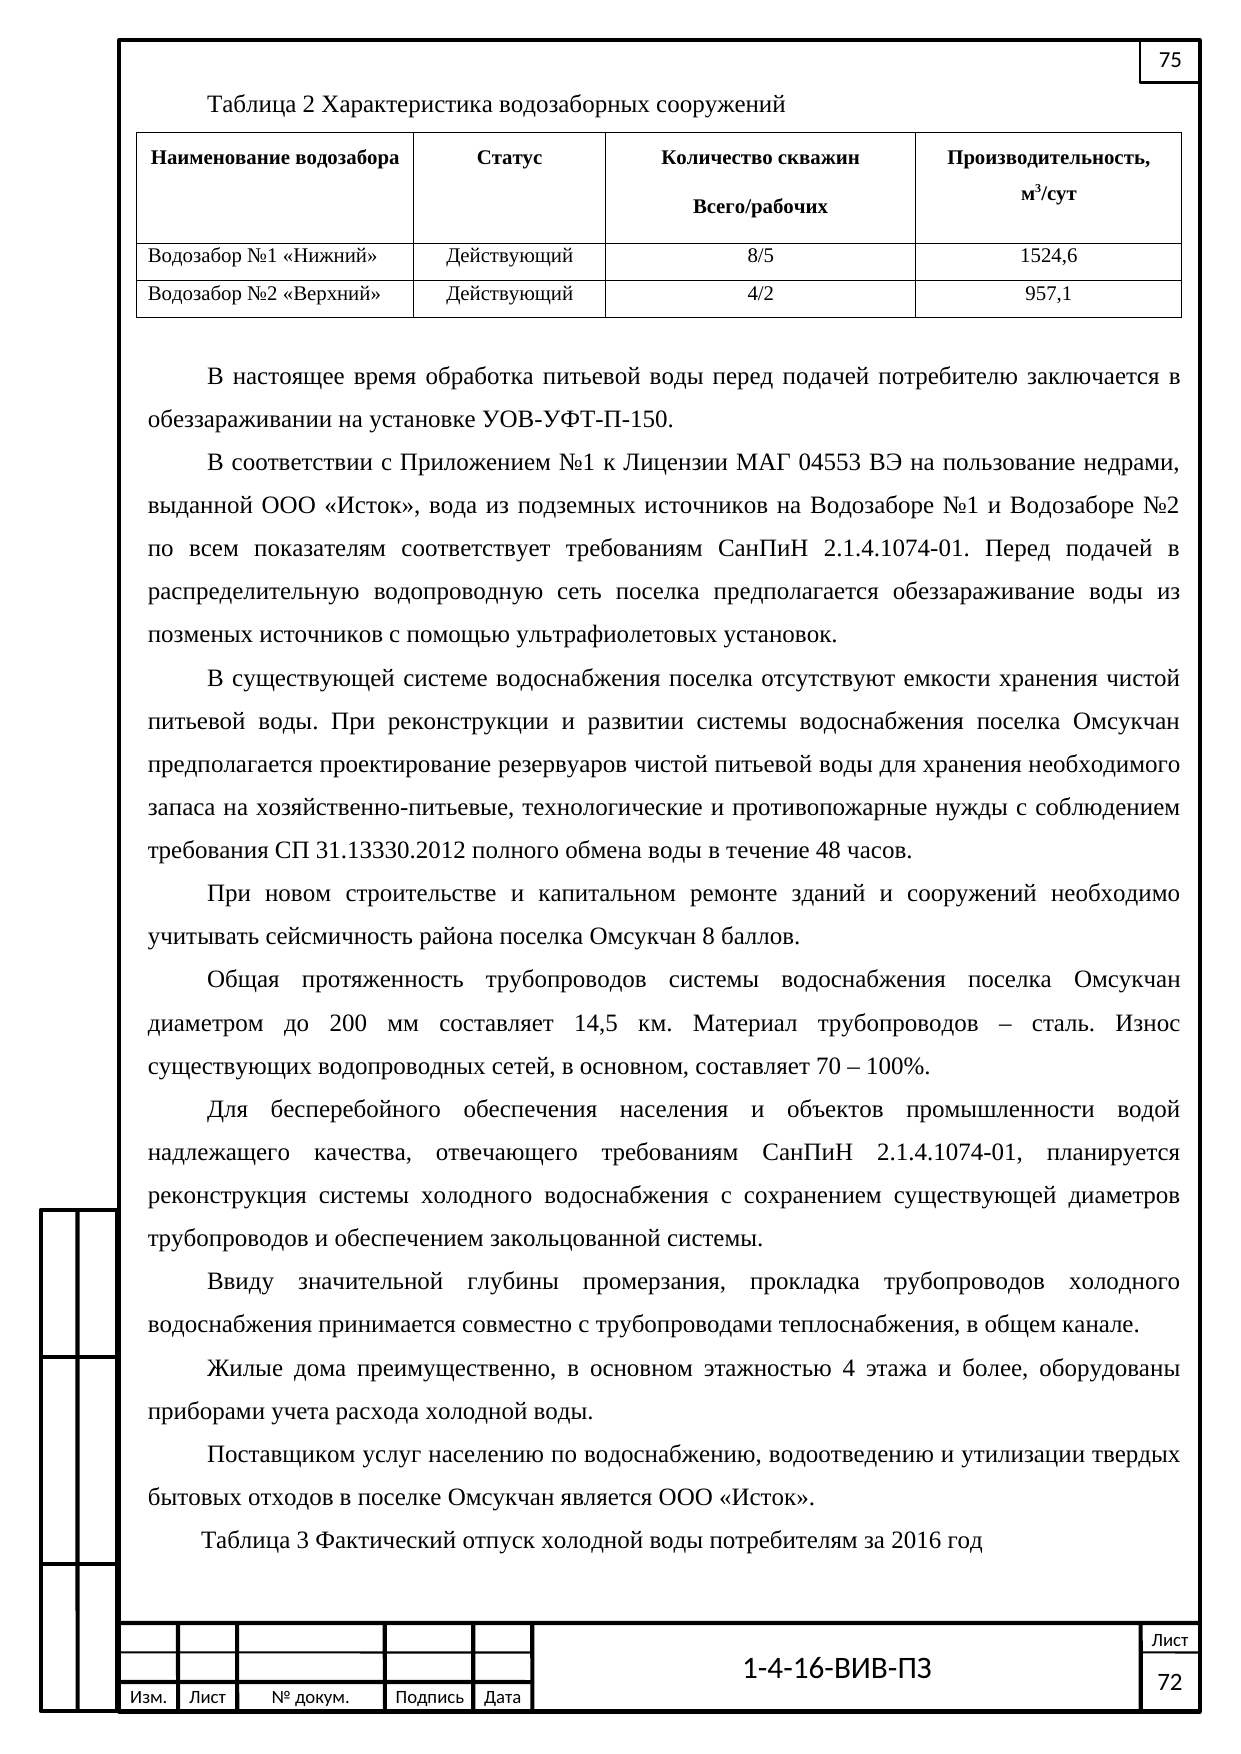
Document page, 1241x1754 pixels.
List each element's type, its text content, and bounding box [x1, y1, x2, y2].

table_cell 1524,6 [916, 244, 1181, 279]
table_cell 957,1 [916, 281, 1181, 317]
text Жилые дома преимущественно, в основном этажностью 4 этажа и более, оборудованы приборами учета расхода холодной воды. [148, 1353, 1181, 1424]
table_cell Водозабор №2 «Верхний» [137, 281, 413, 317]
text В настоящее время обработка питьевой воды перед подачей потребителю заключается в обеззараживании на установке УОВ-УФТ-П-150. [148, 361, 1181, 433]
table_header Количество скважин Всего/рабочих [606, 133, 915, 242]
text Ввиду значительной глубины промерзания, прокладка трубопроводов холодного водоснабжения принимается совместно с трубопроводами теплоснабжения, в общем канале. [148, 1266, 1181, 1338]
table_cell Действующий [414, 281, 605, 317]
text Таблица 3 Фактический отпуск холодной воды потребителям за 2016 год [148, 1525, 1181, 1554]
text Таблица 2 Характеристика водозаборных сооружений [148, 89, 1181, 117]
table_header Статус [414, 133, 605, 242]
text При новом строительстве и капитальном ремонте зданий и сооружений необходимо учитывать сейсмичность района поселка Омсукчан 8 баллов. [148, 878, 1181, 950]
text В существующей системе водоснабжения поселка отсутствуют емкости хранения чистой питьевой воды. При реконструкции и развитии системы водоснабжения поселка Омсукчан предполагается проектирование резервуаров чистой питьевой воды для хранения необходимого запаса на хозяйственно-питьевые, технологические и противопожарные нужды с соблюдением требования СП 31.13330.2012 полного обмена воды в течение 48 часов. [148, 663, 1181, 864]
table_cell Водозабор №1 «Нижний» [137, 244, 413, 279]
table_cell 4/2 [606, 281, 915, 317]
table_cell Действующий [414, 244, 605, 279]
table_header Наименование водозабора [137, 133, 413, 242]
table_header Производительность, м3/сут [916, 133, 1181, 242]
table_cell 8/5 [606, 244, 915, 279]
text Общая протяженность трубопроводов системы водоснабжения поселка Омсукчан диаметром до 200 мм составляет 14,5 км. Материал трубопроводов – сталь. Износ существующих водопроводных сетей, в основном, составляет 70 – 100%. [148, 964, 1181, 1079]
text В соответствии с Приложением №1 к Лицензии МАГ 04553 ВЭ на пользование недрами, выданной ООО «Исток», вода из подземных источников на Водозаборе №1 и Водозаборе №2 по всем показателям соответствует требованиям СанПиН 2.1.4.1074-01. Перед подачей в распределительную водопроводную сеть поселка предполагается обеззараживание воды из позменых источников с помощью ультрафиолетовых установок. [148, 447, 1181, 648]
text Поставщиком услуг населению по водоснабжению, водоотведению и утилизации твердых бытовых отходов в поселке Омсукчан является ООО «Исток». [148, 1439, 1181, 1511]
text Для бесперебойного обеспечения населения и объектов промышленности водой надлежащего качества, отвечающего требованиям СанПиН 2.1.4.1074-01, планируется реконструкция системы холодного водоснабжения с сохранением существующей диаметров трубопроводов и обеспечением закольцованной системы. [148, 1094, 1181, 1252]
